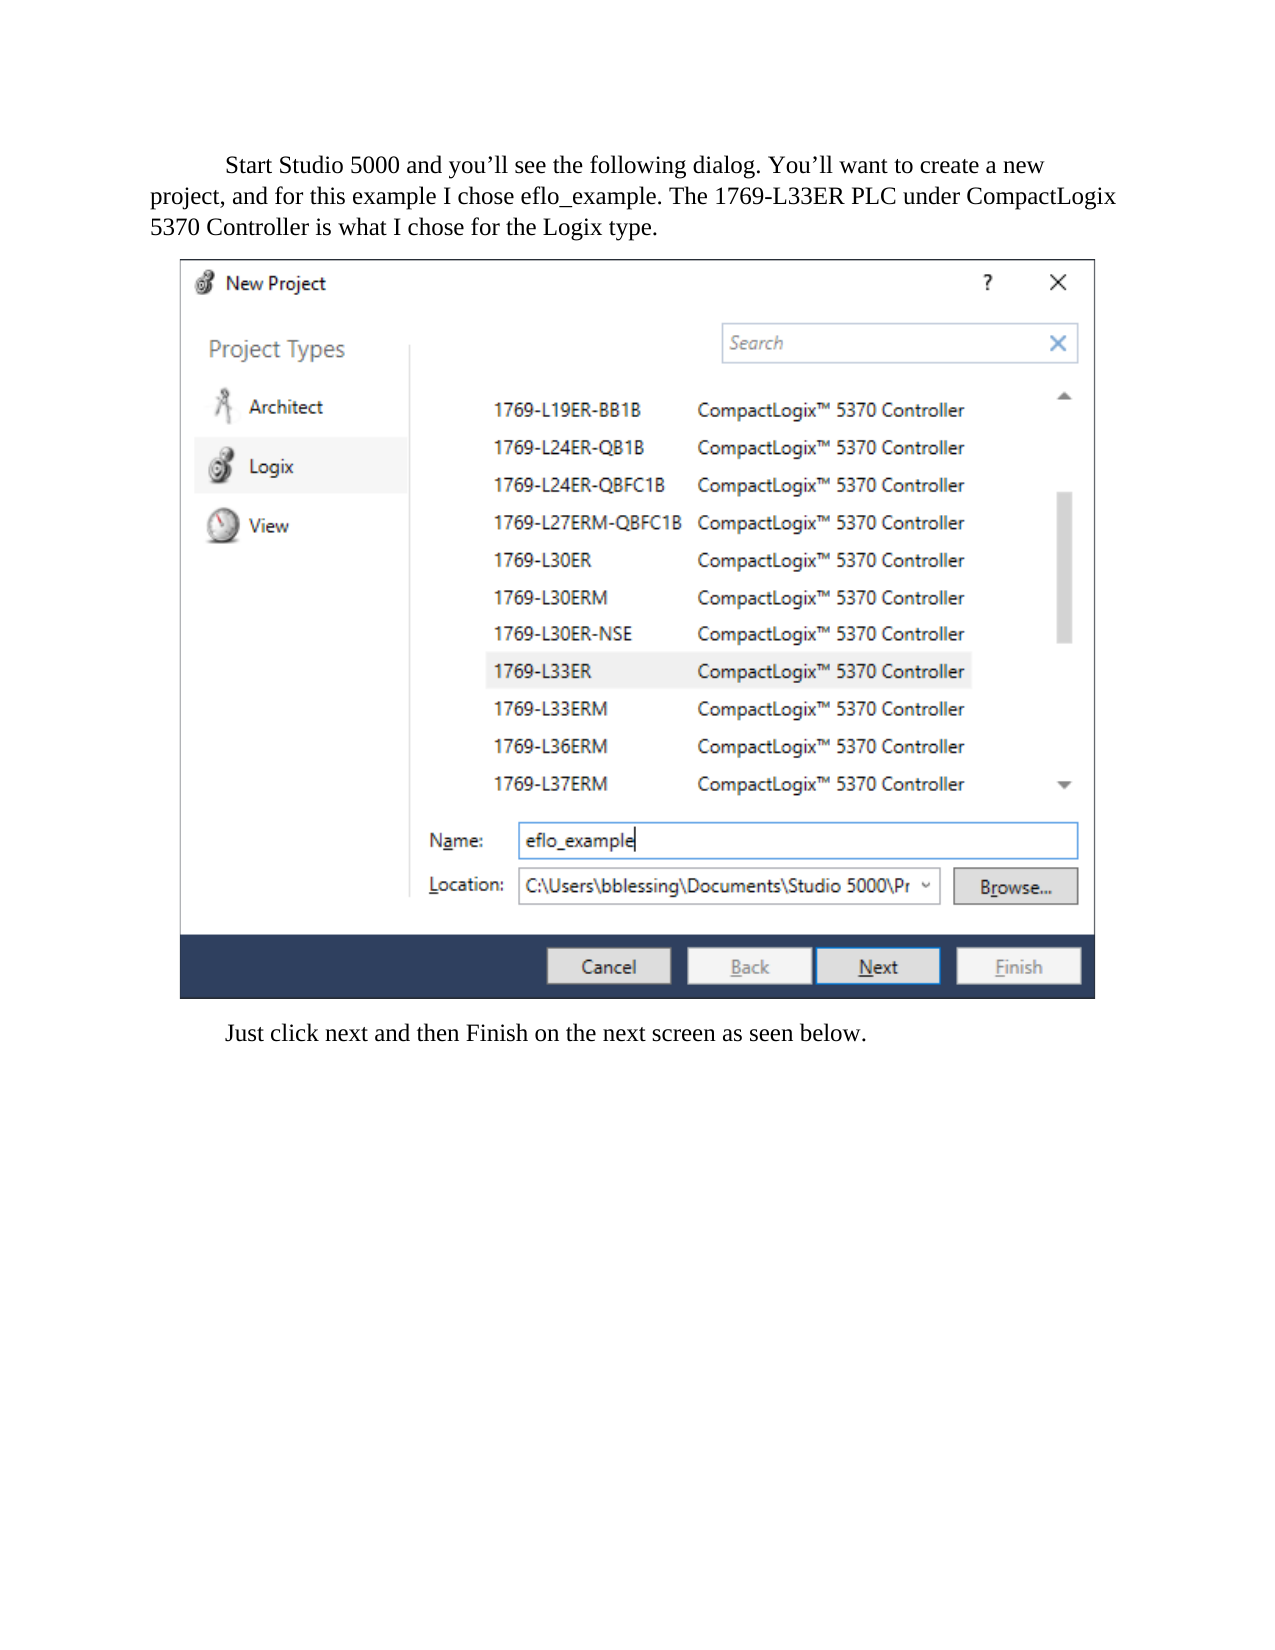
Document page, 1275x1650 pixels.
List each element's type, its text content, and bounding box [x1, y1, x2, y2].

text Start Studio 5000 and you’ll see the following dialog. You’ll want to create a new project, and for this example I chose eflo_example. The 1769-L33ER PLC under CompactLogix 5370 Controller is what I chose for the Logix type. [150, 150, 1125, 241]
text Just click next and then Finish on the next screen as seen below. [150, 1018, 1125, 1046]
picture [179, 259, 1096, 999]
